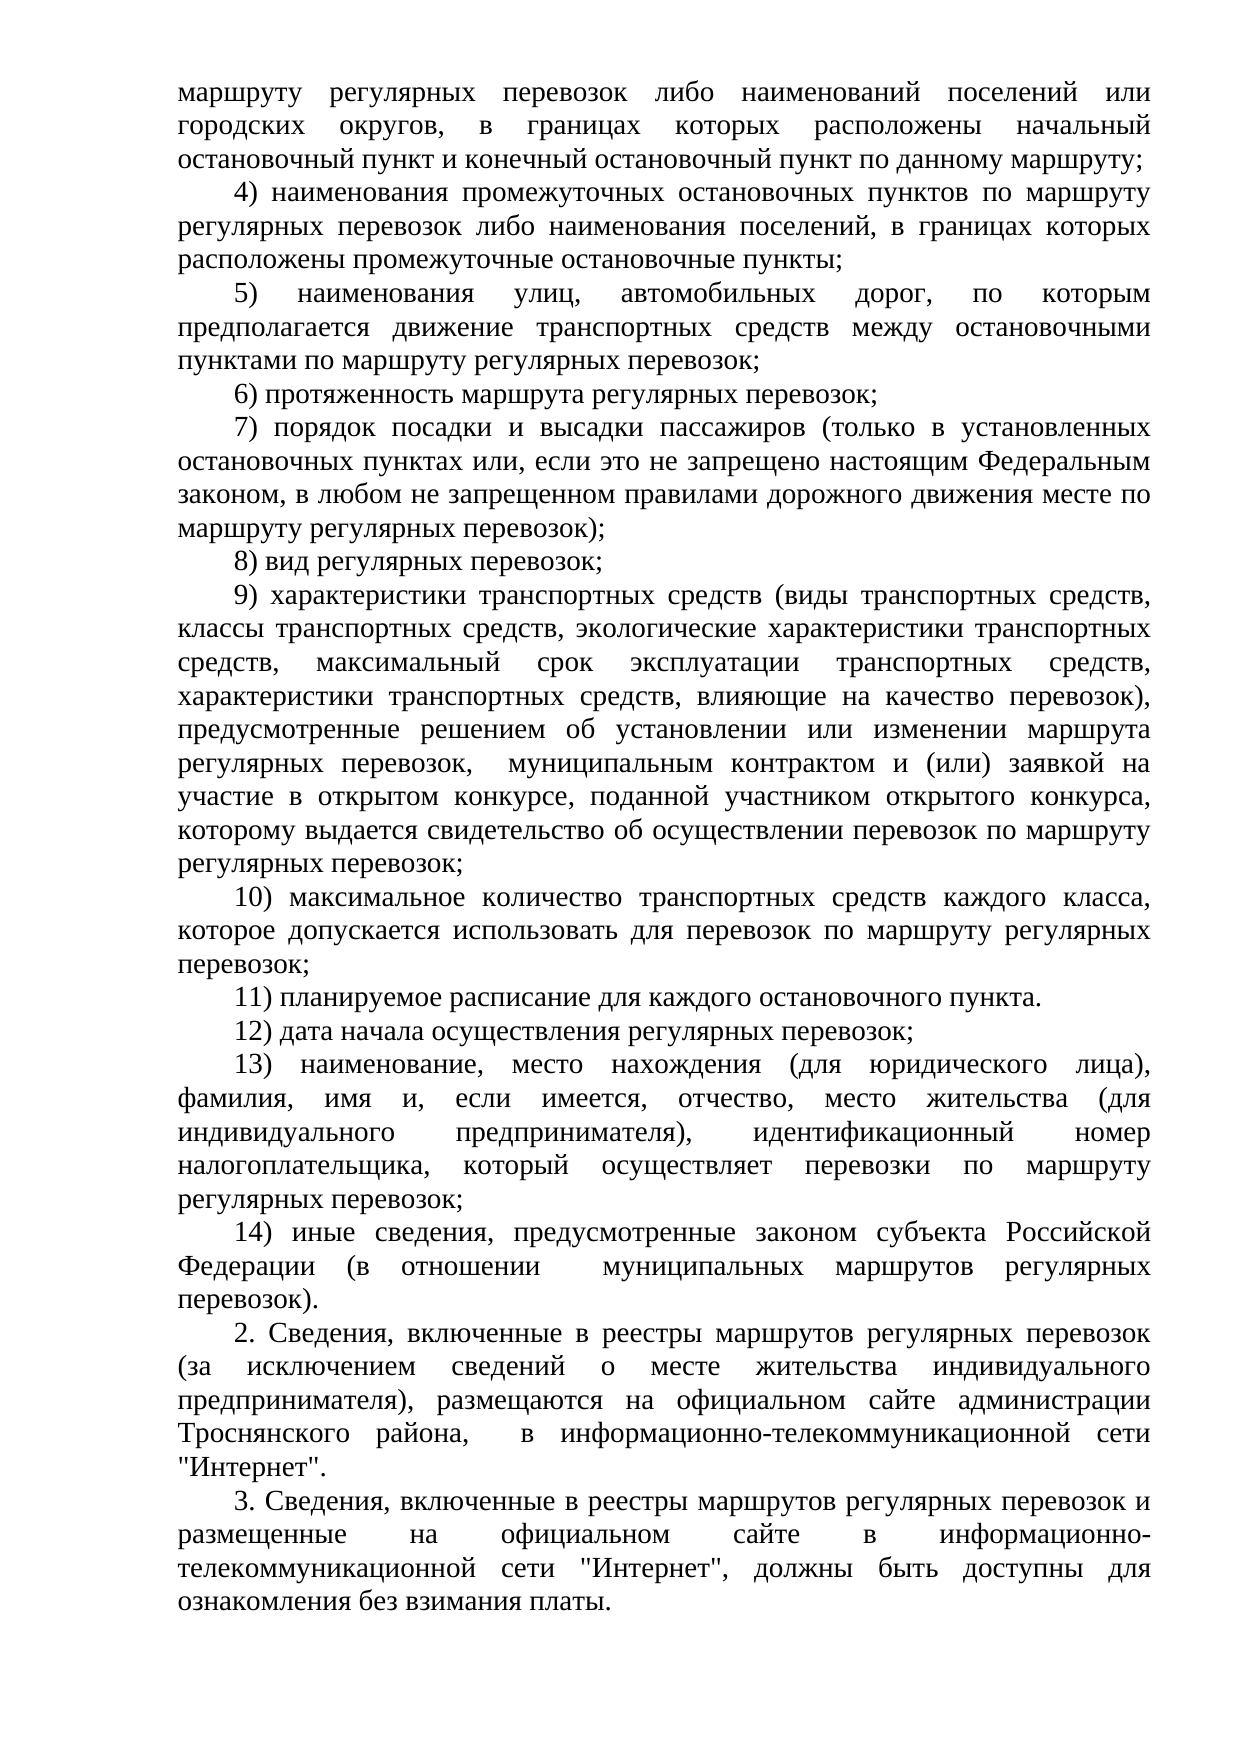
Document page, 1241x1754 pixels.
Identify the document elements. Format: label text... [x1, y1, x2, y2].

text 3. Сведения, включенные в реестры маршрутов регулярных перевозок и размещенные на официальном сайте в информационно-телекоммуникационной сети "Интернет", должны быть доступны для ознакомления без взимания платы. [177, 1483, 1152, 1617]
text 6) протяженность маршрута регулярных перевозок; [177, 376, 1152, 409]
text 13) наименование, место нахождения (для юридического лица), фамилия, имя и, если имеется, отчество, место жительства (для индивидуального предпринимателя), идентификационный номер налогоплательщика, который осуществляет перевозки по маршруту регулярных перевозок; [177, 1047, 1152, 1214]
text 2. Сведения, включенные в реестры маршрутов регулярных перевозок (за исключением сведений о месте жительства индивидуального предпринимателя), размещаются на официальном сайте администрации Троснянского района, в информационно-телекоммуникационной сети "Интернет". [177, 1315, 1152, 1483]
text 7) порядок посадки и высадки пассажиров (только в установленных остановочных пунктах или, если это не запрещено настоящим Федеральным законом, в любом не запрещенном правилами дорожного движения месте по маршруту регулярных перевозок); [177, 409, 1152, 543]
text 11) планируемое расписание для каждого остановочного пункта. [177, 979, 1152, 1013]
text 5) наименования улиц, автомобильных дорог, по которым предполагается движение транспортных средств между остановочными пунктами по маршруту регулярных перевозок; [177, 275, 1152, 376]
text 4) наименования промежуточных остановочных пунктов по маршруту регулярных перевозок либо наименования поселений, в границах которых расположены промежуточные остановочные пункты; [177, 174, 1152, 275]
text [177, 74, 1152, 174]
text 10) максимальное количество транспортных средств каждого класса, которое допускается использовать для перевозок по маршруту регулярных перевозок; [177, 879, 1152, 979]
text 12) дата начала осуществления регулярных перевозок; [177, 1013, 1152, 1047]
text 14) иные сведения, предусмотренные законом субъекта Российской Федерации (в отношении муниципальных маршрутов регулярных перевозок). [177, 1214, 1152, 1315]
text 9) характеристики транспортных средств (виды транспортных средств, классы транспортных средств, экологические характеристики транспортных средств, максимальный срок эксплуатации транспортных средств, характеристики транспортных средств, влияющие на качество перевозок), предусмотренные решением об установлении или изменении маршрута регулярных перевозок, муниципальным контрактом и (или) заявкой на участие в открытом конкурсе, поданной участником открытого конкурса, которому выдается свидетельство об осуществлении перевозок по маршруту регулярных перевозок; [177, 577, 1152, 879]
text 8) вид регулярных перевозок; [177, 543, 1152, 577]
